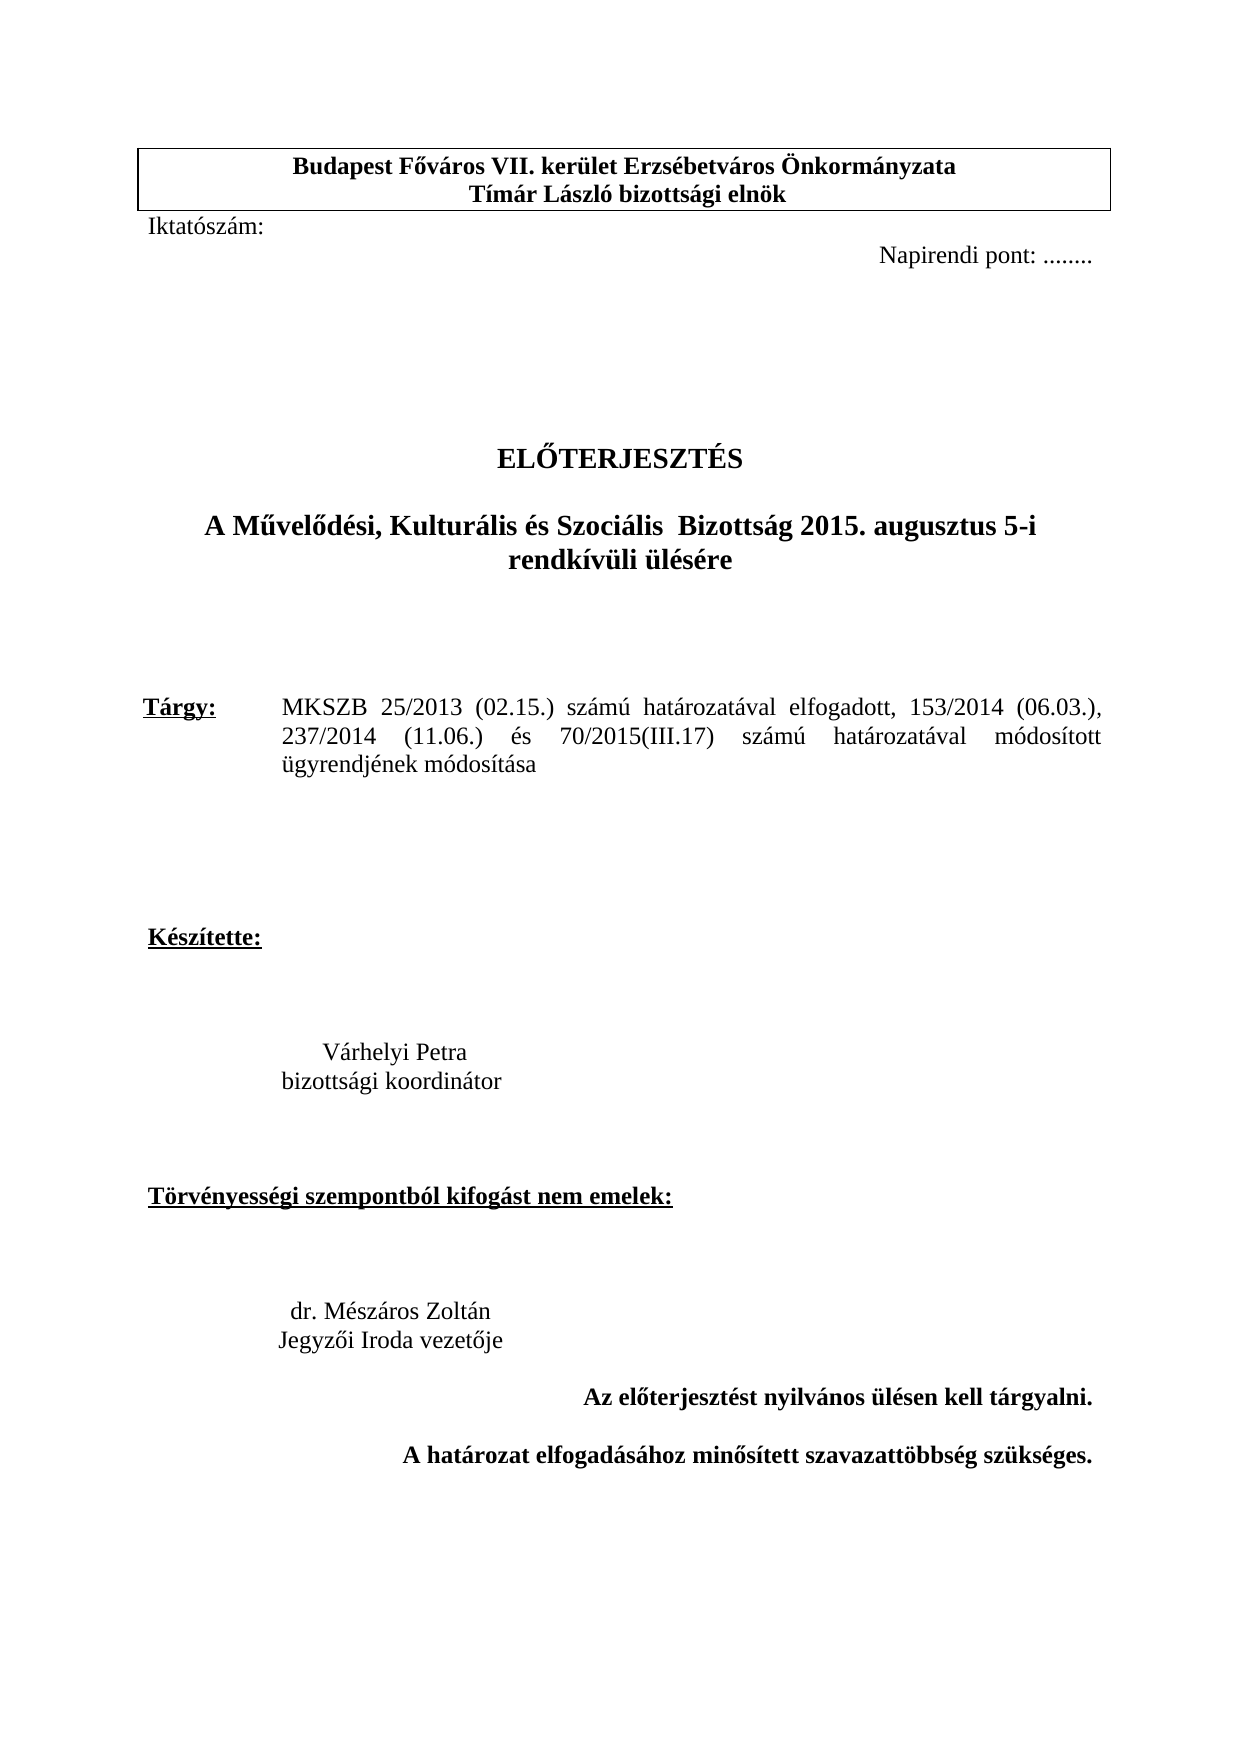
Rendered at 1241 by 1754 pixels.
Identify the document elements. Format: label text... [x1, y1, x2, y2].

text Törvényességi szempontból kifogást nem emelek: [148, 1181, 1093, 1210]
text ELŐTERJESZTÉS [148, 441, 1093, 475]
text bizottsági koordinátor [148, 1066, 1093, 1095]
table_header Tárgy: [141, 691, 280, 894]
text Jegyzői Iroda vezetője [237, 1325, 544, 1354]
text dr. Mészáros Zoltán [237, 1296, 544, 1325]
text rendkívüli ülésére [148, 542, 1093, 576]
table_header MKSZB 25/2013 (02.15.) számú határozatával elfogadott, 153/2014 (06.03.), 237/2014 (11.06.) és 70/2015(III.17) számú határozatával módosított ügyrendjének módosítása [280, 691, 1103, 894]
text Napirendi pont: ........ [148, 240, 1093, 269]
text A Művelődési, Kulturális és Szociális Bizottság 2015. augusztus 5-i [148, 508, 1093, 542]
text Készítette: [148, 922, 1093, 951]
text Várhelyi Petra [148, 1037, 1093, 1066]
text Iktatószám: [148, 211, 1093, 240]
text A határozat elfogadásához minősített szavazattöbbség szükséges. [148, 1440, 1093, 1469]
text Az előterjesztést nyilvános ülésen kell tárgyalni. [148, 1382, 1093, 1411]
table_header Budapest Főváros VII. kerület Erzsébetváros Önkormányzata Tímár László bizottsági elnök [139, 149, 1110, 210]
